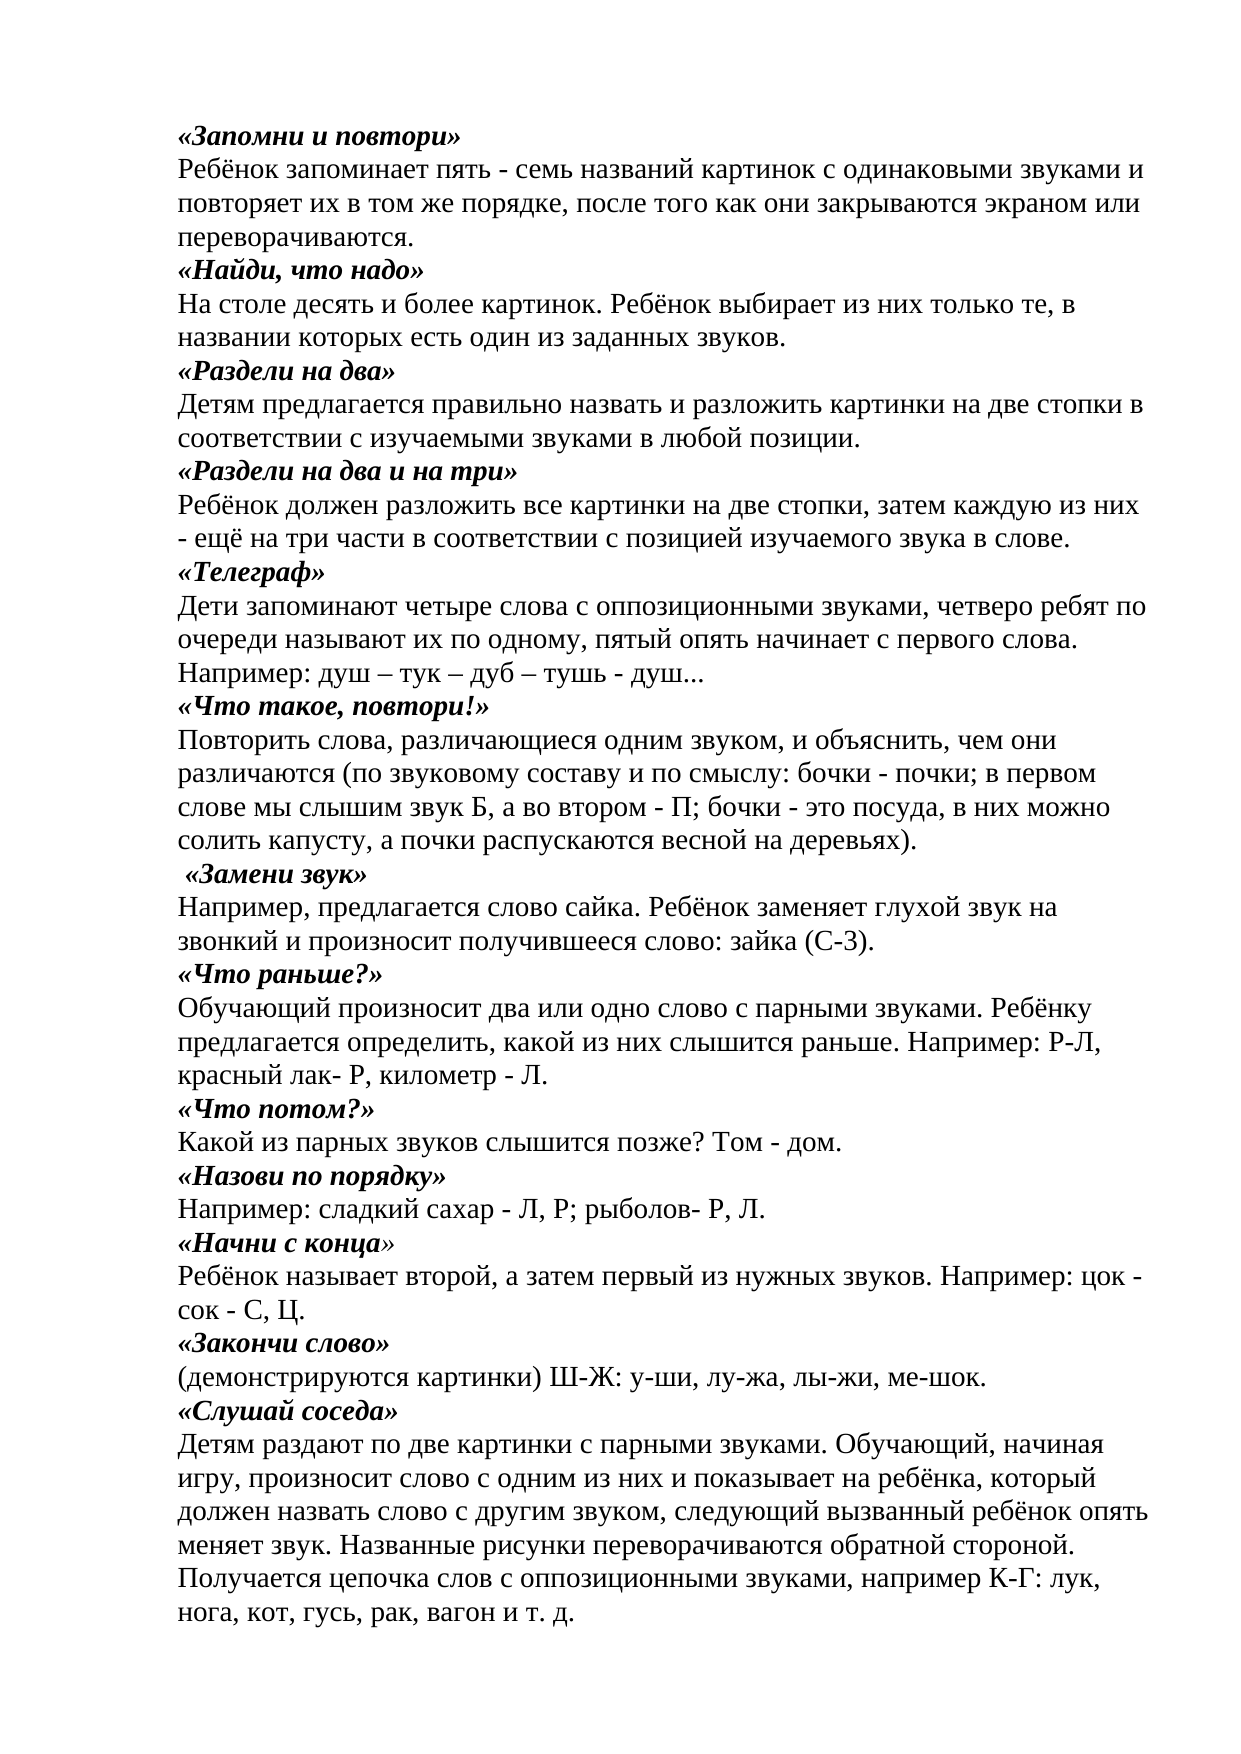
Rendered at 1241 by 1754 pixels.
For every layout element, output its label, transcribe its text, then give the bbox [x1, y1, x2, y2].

text Например, предлагается слово сайка. Ребёнок заменяет глухой звук на звонкий и произносит получившееся слово: зайка (С-3). [177, 889, 1152, 957]
text «Телеграф» [177, 554, 1152, 588]
text Ребёнок называет второй, а затем первый из нужных звуков. Например: цок - сок - С, Ц. [177, 1258, 1152, 1326]
text Ребёнок запоминает пять - семь названий картинок с одинаковыми звуками и повторяет их в том же порядке, после того как они закрываются экраном или переворачиваются. [177, 152, 1152, 252]
text Ребёнок должен разложить все картинки на две стопки, затем каждую из них - ещё на три части в соответствии с позицией изучаемого звука в слове. [177, 487, 1152, 554]
text На столе десять и более картинок. Ребёнок выбирает из них только те, в названии которых есть один из заданных звуков. [177, 286, 1152, 353]
text «Раздели на два» [177, 353, 1152, 386]
text «Начни с конца» [177, 1225, 1152, 1258]
text Повторить слова, различающиеся одним звуком, и объяснить, чем они различаются (по звуковому составу и по смыслу: бочки - почки; в первом слове мы слышим звук Б, а во втором - П; бочки - это посуда, в них можно солить капусту, а почки распускаются весной на деревьях). [177, 722, 1152, 856]
text «Замени звук» [177, 856, 1152, 889]
text «Закончи слово» [177, 1326, 1152, 1359]
text «Слушай соседа» [177, 1393, 1152, 1426]
text (демонстрируются картинки) Ш-Ж: у-ши, лу-жа, лы-жи, ме-шок. [177, 1359, 1152, 1393]
text «Назови по порядку» [177, 1158, 1152, 1191]
text Например: сладкий сахар - Л, Р; рыболов- Р, Л. [177, 1191, 1152, 1225]
text «Раздели на два и на три» [177, 453, 1152, 487]
text «Что потом?» [177, 1091, 1152, 1124]
text Детям предлагается правильно назвать и разложить картинки на две стопки в соответствии с изучаемыми звуками в любой позиции. [177, 386, 1152, 453]
text «Что такое, повтори!» [177, 688, 1152, 722]
text Обучающий произносит два или одно слово с парными звуками. Ребёнку предлагается определить, какой из них слышится раньше. Например: Р-Л, красный лак- Р, километр - Л. [177, 990, 1152, 1091]
text Какой из парных звуков слышится позже? Том - дом. [177, 1124, 1152, 1158]
text Детям раздают по две картинки с парными звуками. Обучающий, начиная игру, произносит слово с одним из них и показывает на ребёнка, который должен назвать слово с другим звуком, следующий вызванный ребёнок опять меняет звук. Названные рисунки переворачиваются обратной стороной. Получается цепочка слов с оппозиционными звуками, например К-Г: лук, нога, кот, гусь, рак, вагон и т. д. [177, 1426, 1152, 1627]
text «Запомни и повтори» [177, 118, 1152, 152]
text «Что раньше?» [177, 957, 1152, 990]
text Например: душ – тук – дуб – тушь - душ... [177, 655, 1152, 688]
text Дети запоминают четыре слова с оппозиционными звуками, четверо ребят по очереди называют их по одному, пятый опять начинает с первого слова. [177, 588, 1152, 655]
text «Найди, что надо» [177, 252, 1152, 286]
